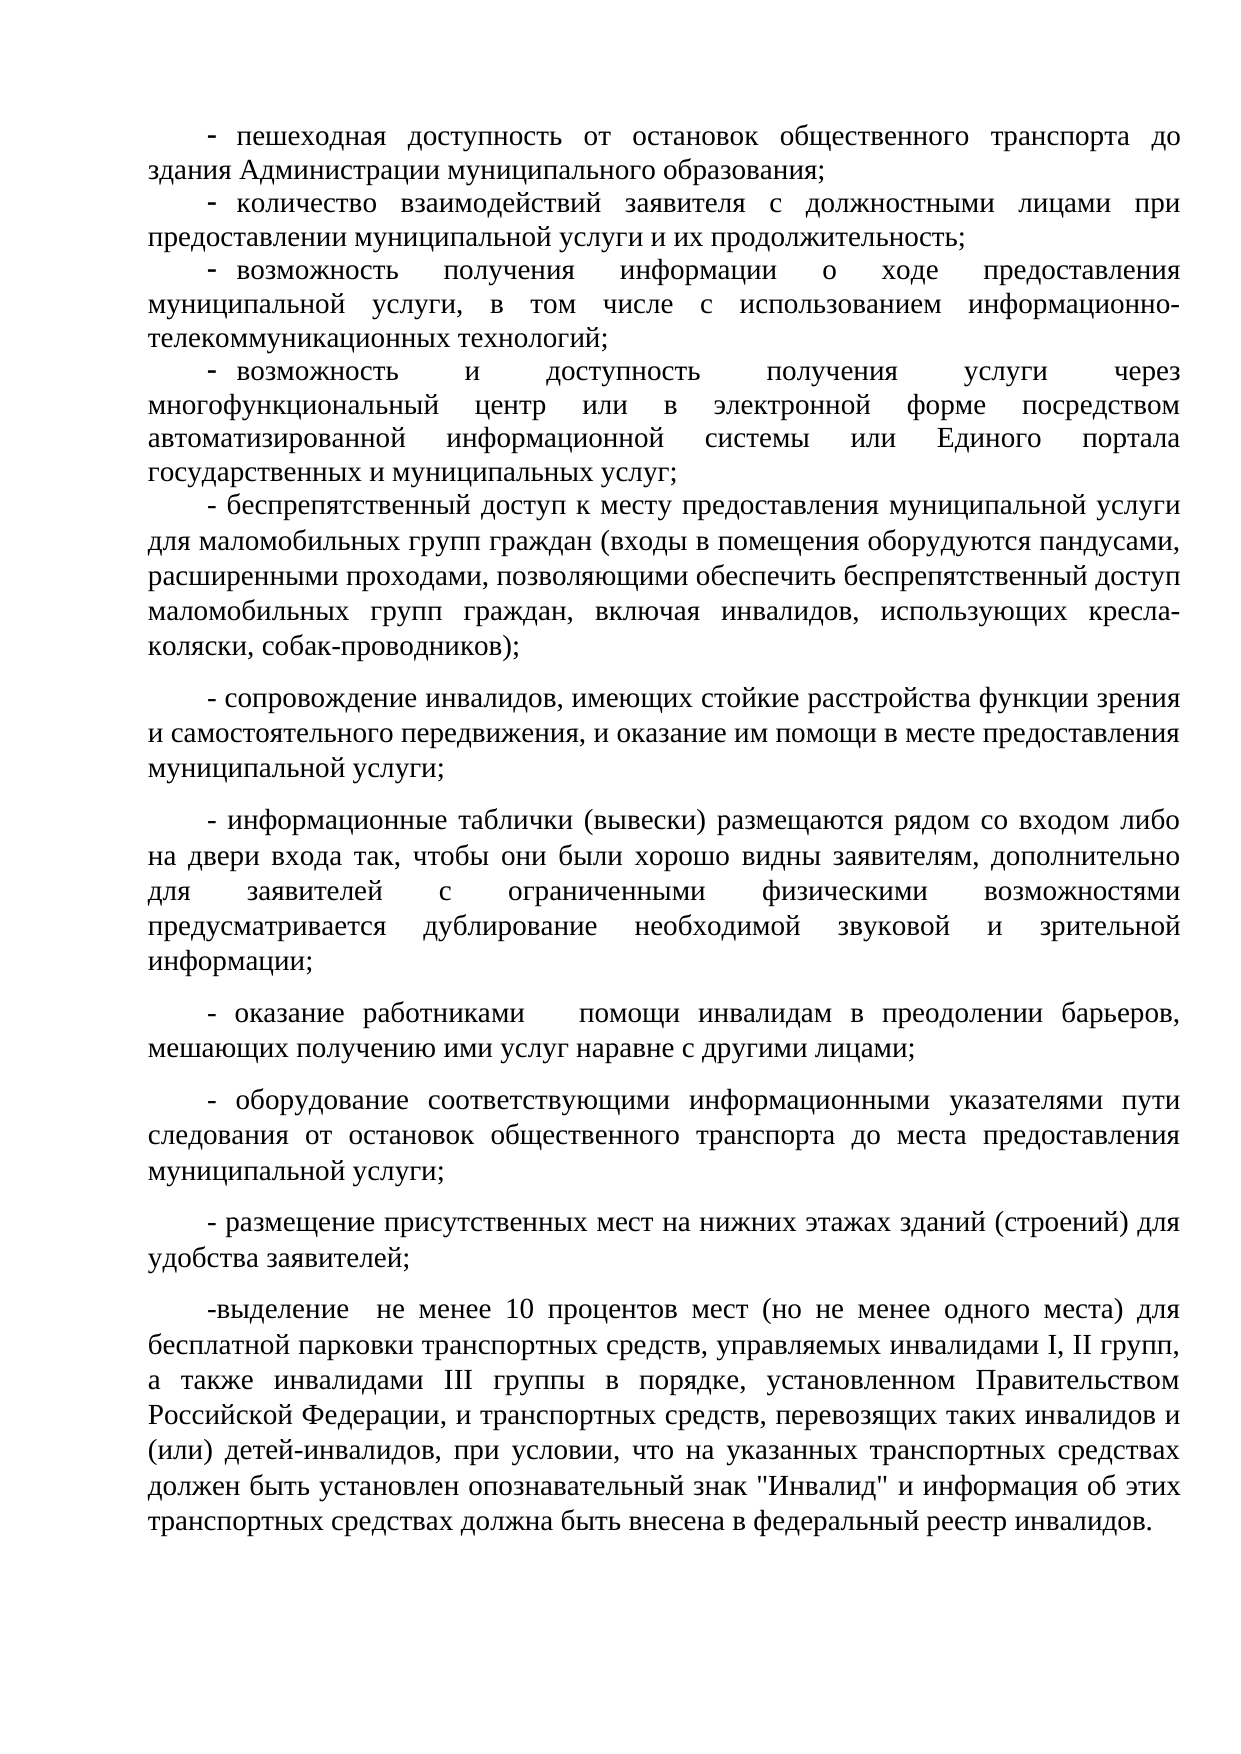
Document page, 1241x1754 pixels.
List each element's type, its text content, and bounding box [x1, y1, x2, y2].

text - оборудование соответствующими информационными указателями пути следования от остановок общественного транспорта до места предоставления муниципальной услуги; [148, 1082, 1181, 1186]
list возможность получения информации о ходе предоставления муниципальной услуги, в том числе с использованием информационно-телекоммуникационных технологий; [148, 252, 1181, 353]
text - информационные таблички (вывески) размещаются рядом со входом либо на двери входа так, чтобы они были хорошо видны заявителям, дополнительно для заявителей с ограниченными физическими возможностями предусматривается дублирование необходимой звуковой и зрительной информации; [148, 802, 1181, 977]
text -выделение не менее 10 процентов мест (но не менее одного места) для бесплатной парковки транспортных средств, управляемых инвалидами I, II групп, а также инвалидами III группы в порядке, установленном Правительством Российской Федерации, и транспортных средств, перевозящих таких инвалидов и (или) детей-инвалидов, при условии, что на указанных транспортных средствах должен быть установлен опознавательный знак "Инвалид" и информация об этих транспортных средствах должна быть внесена в федеральный реестр инвалидов. [148, 1292, 1181, 1327]
text - сопровождение инвалидов, имеющих стойкие расстройства функции зрения и самостоятельного передвижения, и оказание им помощи в месте предоставления муниципальной услуги; [148, 680, 1181, 784]
list количество взаимодействий заявителя с должностными лицами при предоставлении муниципальной услуги и их продолжительность; [148, 185, 1181, 252]
text -выделение не менее 10 процентов мест (но не менее одного места) для бесплатной парковки транспортных средств, управляемых инвалидами I, II групп, а также инвалидами III группы в порядке, установленном Правительством Российской Федерации, и транспортных средств, перевозящих таких инвалидов и (или) детей-инвалидов, при условии, что на указанных транспортных средствах должен быть установлен опознавательный знак "Инвалид" и информация об этих транспортных средствах должна быть внесена в федеральный реестр инвалидов. [148, 1466, 1181, 1536]
text - размещение присутственных мест на нижних этажах зданий (строений) для удобства заявителей; [148, 1204, 1181, 1273]
text - оказание работниками помощи инвалидам в преодолении барьеров, мешающих получению ими услуг наравне с другими лицами; [148, 995, 1181, 1064]
list возможность и доступность получения услуги через многофункциональный центр или в электронной форме посредством автоматизированной информационной системы или Единого портала государственных и муниципальных услуг; [148, 353, 1181, 487]
list пешеходная доступность от остановок общественного транспорта до здания Администрации муниципального образования; [148, 118, 1181, 185]
text - беспрепятственный доступ к месту предоставления муниципальной услуги для маломобильных групп граждан (входы в помещения оборудуются пандусами, расширенными проходами, позволяющими обеспечить беспрепятственный доступ маломобильных групп граждан, включая инвалидов, использующих кресла-коляски, собак-проводников); [148, 487, 1181, 662]
